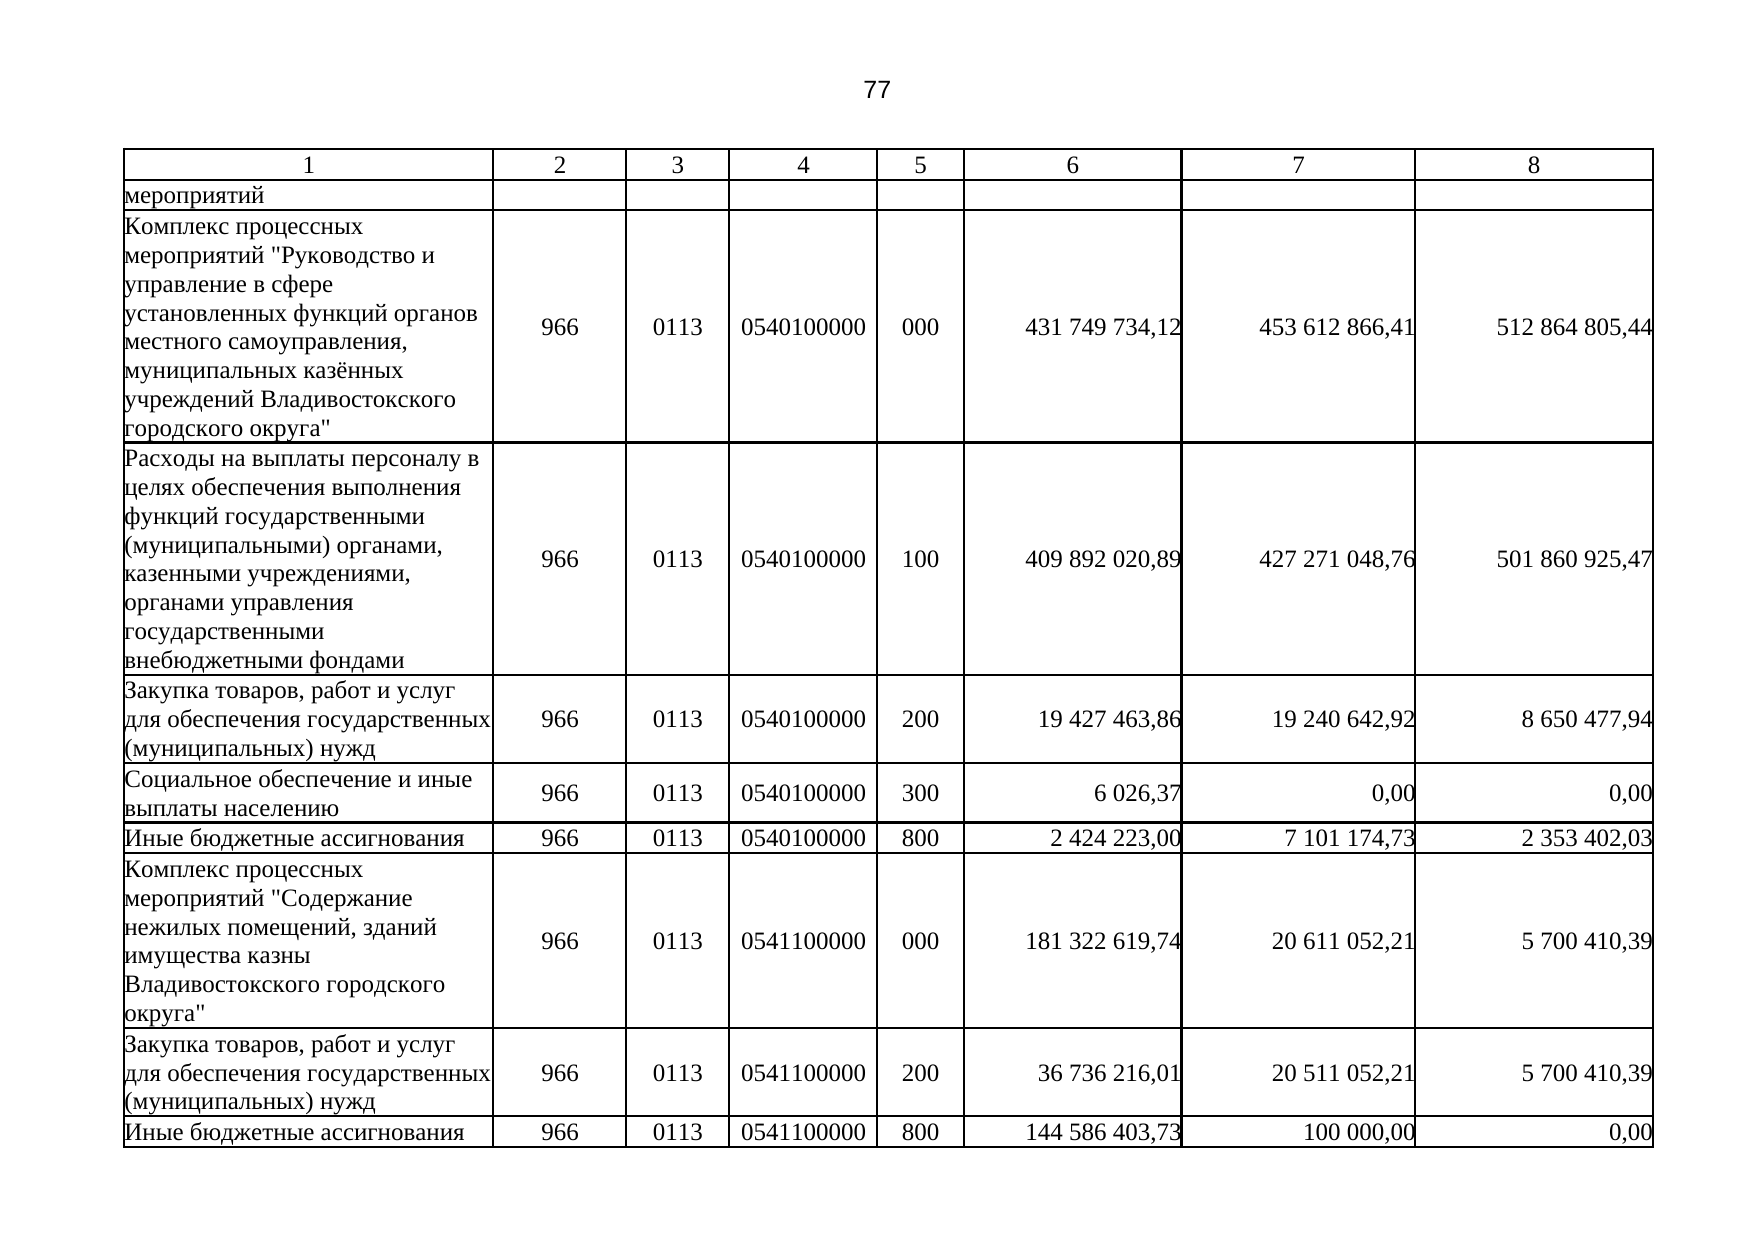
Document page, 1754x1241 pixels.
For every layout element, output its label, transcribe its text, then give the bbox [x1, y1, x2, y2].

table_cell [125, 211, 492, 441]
table_header 3 [627, 150, 728, 178]
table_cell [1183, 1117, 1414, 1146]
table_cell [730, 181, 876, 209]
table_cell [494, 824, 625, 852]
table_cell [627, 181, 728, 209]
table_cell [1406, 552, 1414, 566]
table_header 6 [965, 150, 1180, 178]
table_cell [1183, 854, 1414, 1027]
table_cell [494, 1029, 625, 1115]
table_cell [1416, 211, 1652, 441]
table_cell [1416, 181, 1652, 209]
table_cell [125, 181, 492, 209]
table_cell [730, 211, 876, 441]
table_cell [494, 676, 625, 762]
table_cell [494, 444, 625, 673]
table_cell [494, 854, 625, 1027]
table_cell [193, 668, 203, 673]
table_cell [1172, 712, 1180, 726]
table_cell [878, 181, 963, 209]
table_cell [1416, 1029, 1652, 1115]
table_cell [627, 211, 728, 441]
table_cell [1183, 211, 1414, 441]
table_header 2 [494, 150, 625, 178]
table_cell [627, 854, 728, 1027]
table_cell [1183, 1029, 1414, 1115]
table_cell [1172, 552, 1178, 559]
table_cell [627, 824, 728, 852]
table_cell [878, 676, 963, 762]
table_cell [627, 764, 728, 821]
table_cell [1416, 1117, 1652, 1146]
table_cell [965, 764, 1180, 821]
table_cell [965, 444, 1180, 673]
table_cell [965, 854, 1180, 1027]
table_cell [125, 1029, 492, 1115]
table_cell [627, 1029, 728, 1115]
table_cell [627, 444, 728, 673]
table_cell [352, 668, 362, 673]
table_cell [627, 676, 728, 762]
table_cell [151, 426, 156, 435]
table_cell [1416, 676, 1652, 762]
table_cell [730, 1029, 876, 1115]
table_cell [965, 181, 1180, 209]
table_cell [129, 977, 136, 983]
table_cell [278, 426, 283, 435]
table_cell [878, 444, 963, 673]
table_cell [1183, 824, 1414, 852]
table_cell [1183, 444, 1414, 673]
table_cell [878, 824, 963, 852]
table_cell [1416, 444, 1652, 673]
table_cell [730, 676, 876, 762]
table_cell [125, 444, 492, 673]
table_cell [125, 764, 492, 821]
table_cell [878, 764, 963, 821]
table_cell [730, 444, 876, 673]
table_header 7 [1183, 150, 1414, 178]
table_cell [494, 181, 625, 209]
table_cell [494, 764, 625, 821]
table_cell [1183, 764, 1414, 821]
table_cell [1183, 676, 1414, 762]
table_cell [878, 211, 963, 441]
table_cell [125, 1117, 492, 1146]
table_header 8 [1416, 150, 1652, 178]
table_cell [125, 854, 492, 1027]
table_header 1 [125, 150, 492, 178]
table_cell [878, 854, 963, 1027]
table_header 5 [878, 150, 963, 178]
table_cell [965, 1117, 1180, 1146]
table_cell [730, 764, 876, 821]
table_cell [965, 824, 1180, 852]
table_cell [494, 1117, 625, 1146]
table_header 4 [730, 150, 876, 178]
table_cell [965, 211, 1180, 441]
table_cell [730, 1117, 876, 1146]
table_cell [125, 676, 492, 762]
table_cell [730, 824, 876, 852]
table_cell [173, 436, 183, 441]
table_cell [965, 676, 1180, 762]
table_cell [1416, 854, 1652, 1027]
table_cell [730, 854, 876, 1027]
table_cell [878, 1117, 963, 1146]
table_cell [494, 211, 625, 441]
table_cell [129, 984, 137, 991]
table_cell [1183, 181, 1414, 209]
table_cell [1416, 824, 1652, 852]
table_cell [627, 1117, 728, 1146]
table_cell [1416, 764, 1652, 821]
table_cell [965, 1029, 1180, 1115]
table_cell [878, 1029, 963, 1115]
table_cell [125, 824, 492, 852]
